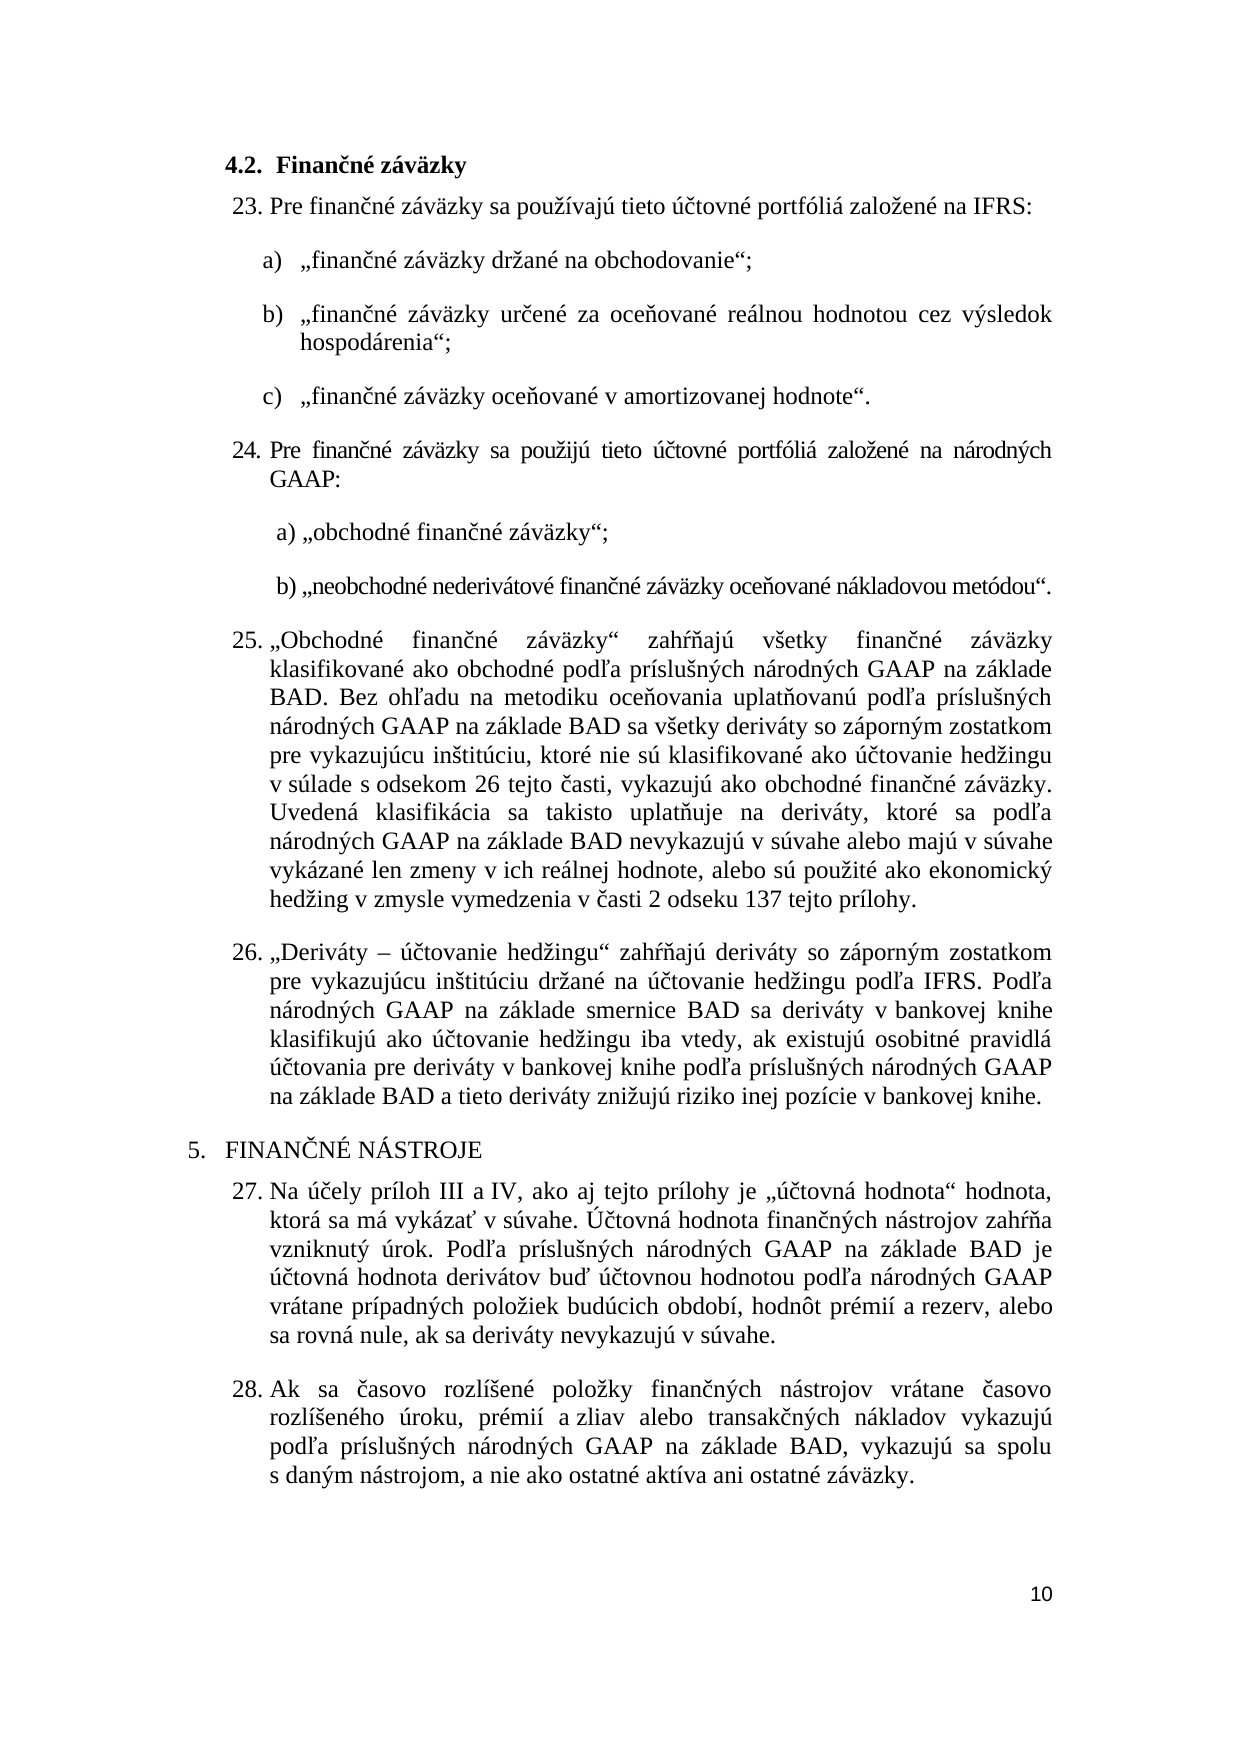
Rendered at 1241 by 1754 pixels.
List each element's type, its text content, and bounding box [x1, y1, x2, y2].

list 26. „Deriváty – účtovanie hedžingu“ zahŕňajú deriváty so záporným zostatkom pre vykazujúcu inštitúciu držané na účtovanie hedžingu podľa IFRS. Podľa národných GAAP na základe smernice BAD sa deriváty v bankovej knihe klasifikujú ako účtovanie hedžingu iba vtedy, ak existujú osobitné pravidlá účtovania pre deriváty v bankovej knihe podľa príslušných národných GAAP na základe BAD a tieto deriváty znižujú riziko inej pozície v bankovej knihe. [232, 937, 1053, 1110]
list 27. Na účely príloh III a IV, ako aj tejto prílohy je „účtovná hodnota“ hodnota, ktorá sa má vykázať v súvahe. Účtovná hodnota finančných nástrojov zahŕňa vzniknutý úrok. Podľa príslušných národných GAAP na základe BAD je účtovná hodnota derivátov buď účtovnou hodnotou podľa národných GAAP vrátane prípadných položiek budúcich období, hodnôt prémií a rezerv, alebo sa rovná nule, ak sa deriváty nevykazujú v súvahe. [232, 1176, 1053, 1349]
list 28. Ak sa časovo rozlíšené položky finančných nástrojov vrátane časovo rozlíšeného úroku, prémií a zliav alebo transakčných nákladov vykazujú podľa príslušných národných GAAP na základe BAD, vykazujú sa spolu s daným nástrojom, a nie ako ostatné aktíva ani ostatné záväzky. [232, 1374, 1053, 1489]
list 23. Pre finančné záväzky sa používajú tieto účtovné portfóliá založené na IFRS: [232, 191, 1053, 220]
list c) „finančné záväzky oceňované v amortizovanej hodnote“. [262, 381, 1053, 410]
list a) „finančné záväzky držané na obchodovanie“; [262, 245, 1053, 274]
list a) „obchodné finančné záväzky“; [276, 517, 1053, 546]
list b) „finančné záväzky určené za oceňované reálnou hodnotou cez výsledok hospodárenia“; [262, 299, 1053, 356]
subtitle 5. Finančné nástroje [187, 1135, 1053, 1164]
list 24. Pre finančné záväzky sa použijú tieto účtovné portfóliá založené na národných GAAP: [232, 435, 1053, 492]
list 25. „Obchodné finančné záväzky“ zahŕňajú všetky finančné záväzky klasifikované ako obchodné podľa príslušných národných GAAP na základe BAD. Bez ohľadu na metodiku oceňovania uplatňovanú podľa príslušných národných GAAP na základe BAD sa všetky deriváty so záporným zostatkom pre vykazujúcu inštitúciu, ktoré nie sú klasifikované ako účtovanie hedžingu v súlade s odsekom 26 tejto časti, vykazujú ako obchodné finančné záväzky. Uvedená klasifikácia sa takisto uplatňuje na deriváty, ktoré sa podľa národných GAAP na základe BAD nevykazujú v súvahe alebo majú v súvahe vykázané len zmeny v ich reálnej hodnote, alebo sú použité ako ekonomický hedžing v zmysle vymedzenia v časti 2 odseku 137 tejto prílohy. [232, 625, 1053, 912]
subtitle 4.2. Finančné záväzky [225, 150, 1053, 179]
list b) „neobchodné nederivátové finančné záväzky oceňované nákladovou metódou“. [276, 571, 1053, 600]
